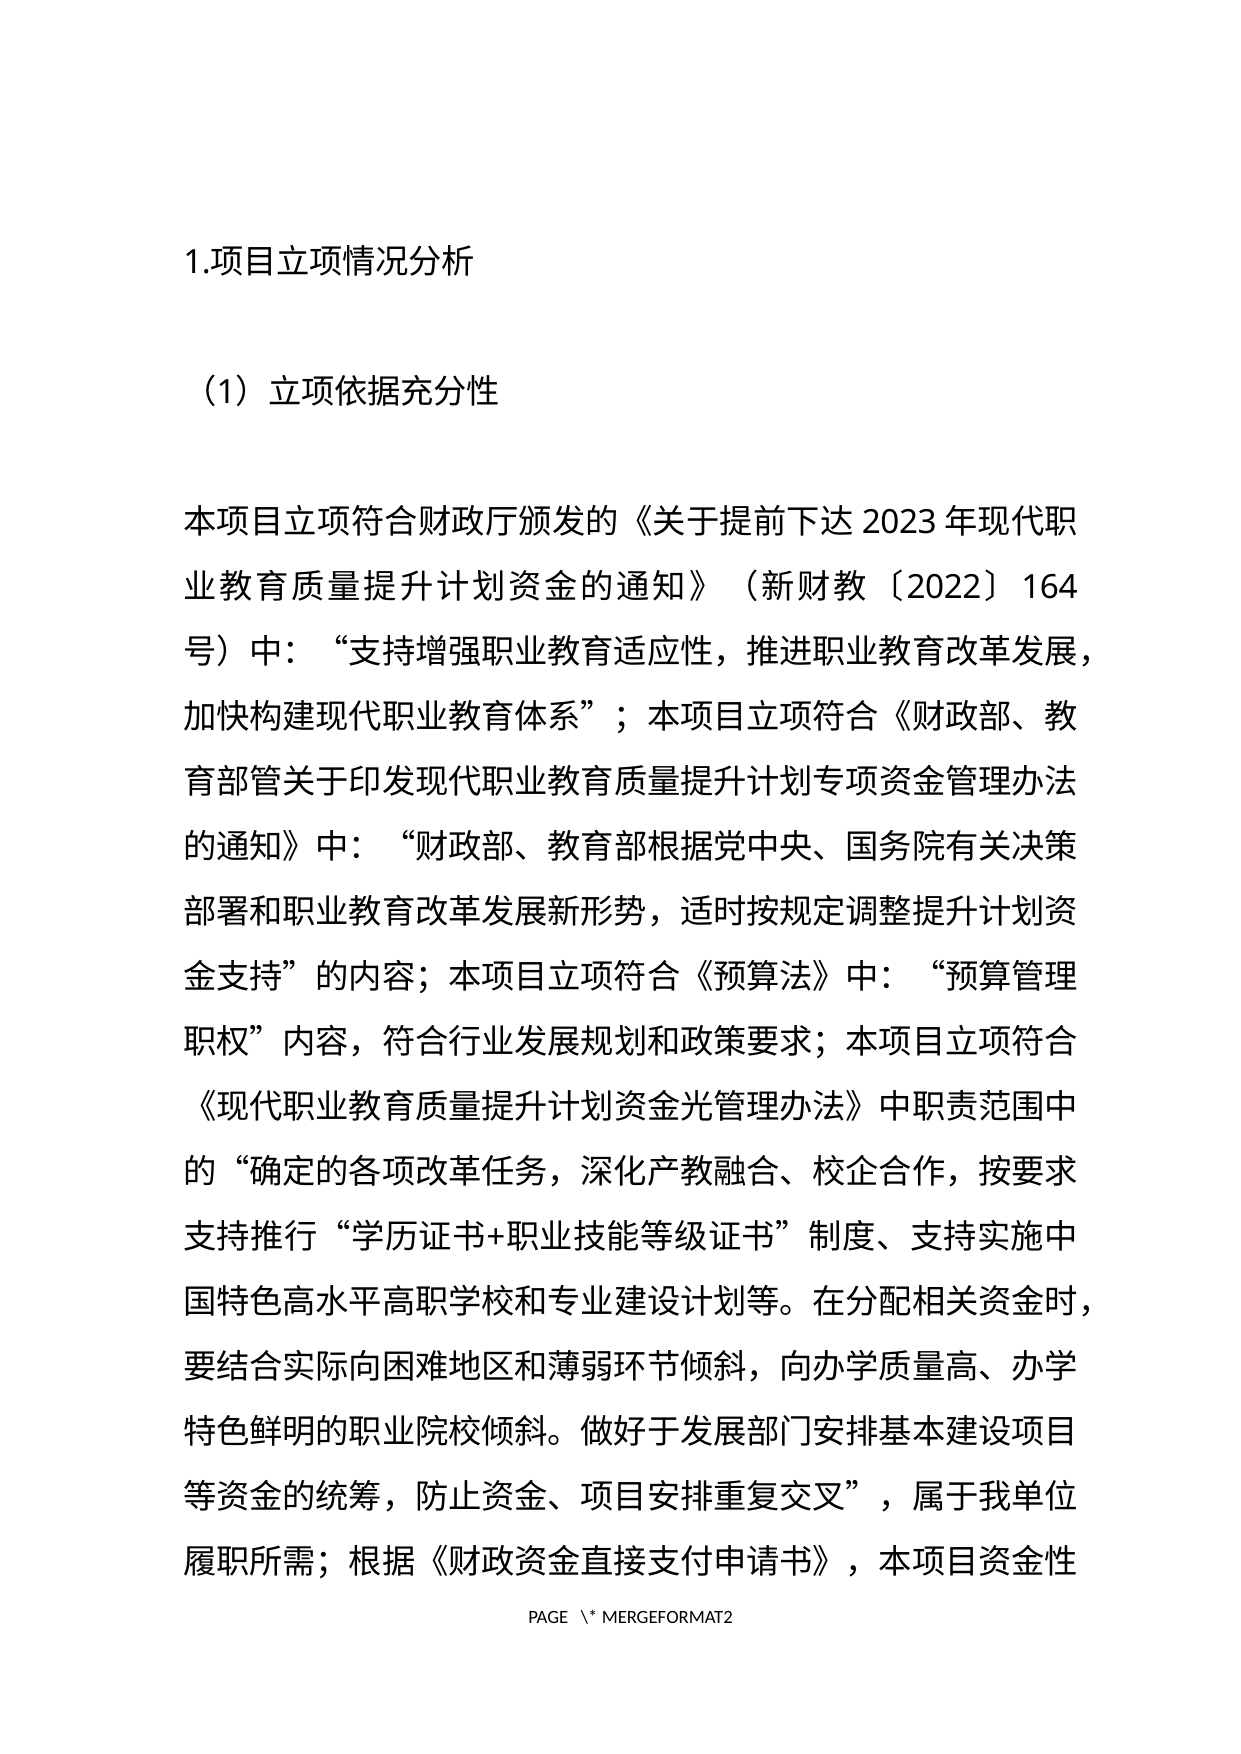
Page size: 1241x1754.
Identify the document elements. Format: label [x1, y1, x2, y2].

text [183, 162, 1078, 1592]
